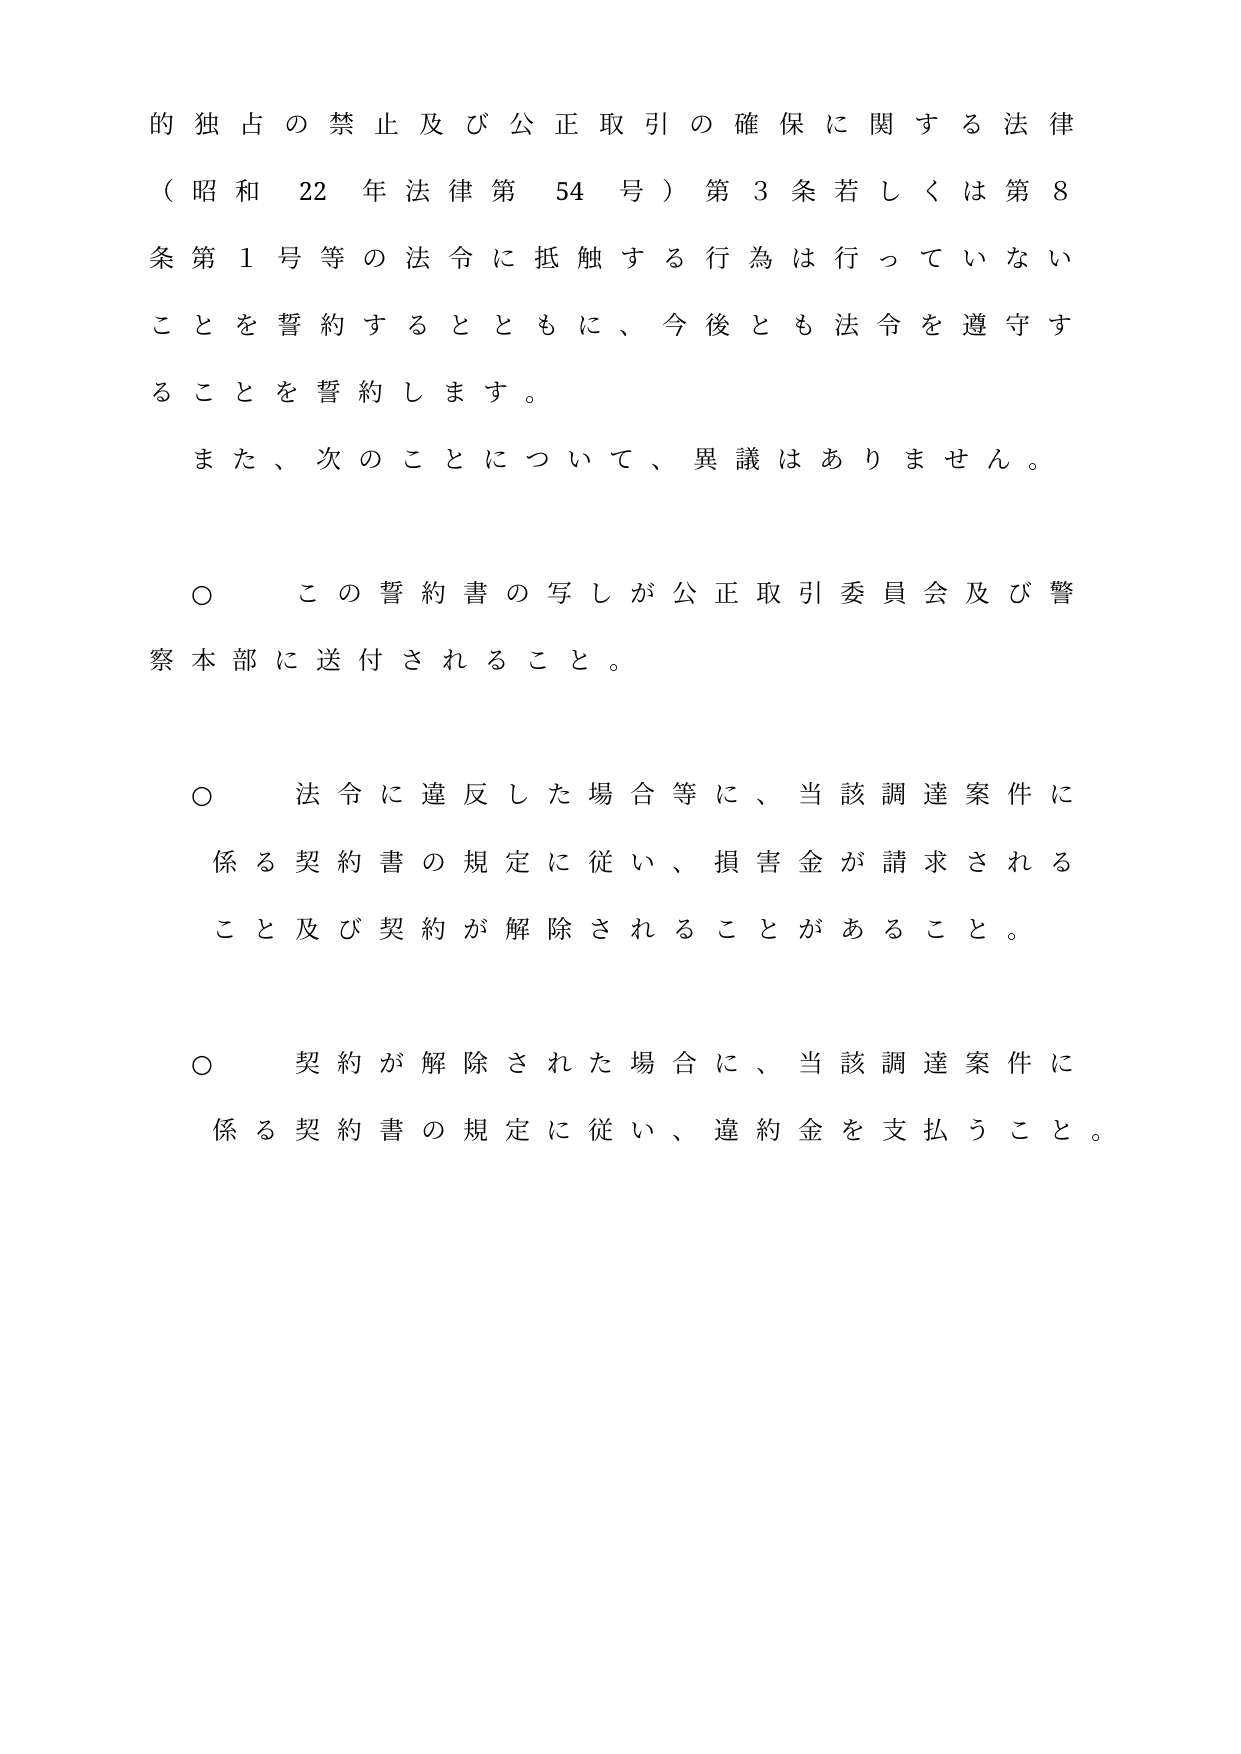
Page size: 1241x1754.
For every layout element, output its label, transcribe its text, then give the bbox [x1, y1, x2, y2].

text ○ 契約が解除された場合に、当該調達案件に係る契約書の規定に従い、違約金を支払うこと。 [170, 1028, 1091, 1162]
text ○ 法令に違反した場合等に、当該調達案件に係る契約書の規定に従い、損害金が請求されること及び契約が解除されることがあること。 [170, 759, 1091, 961]
text また、次のことについて、異議はありません。 [149, 424, 1091, 491]
text ○ この誓約書の写しが公正取引委員会及び警察本部に送付されること。 [149, 558, 1091, 692]
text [149, 89, 1091, 424]
